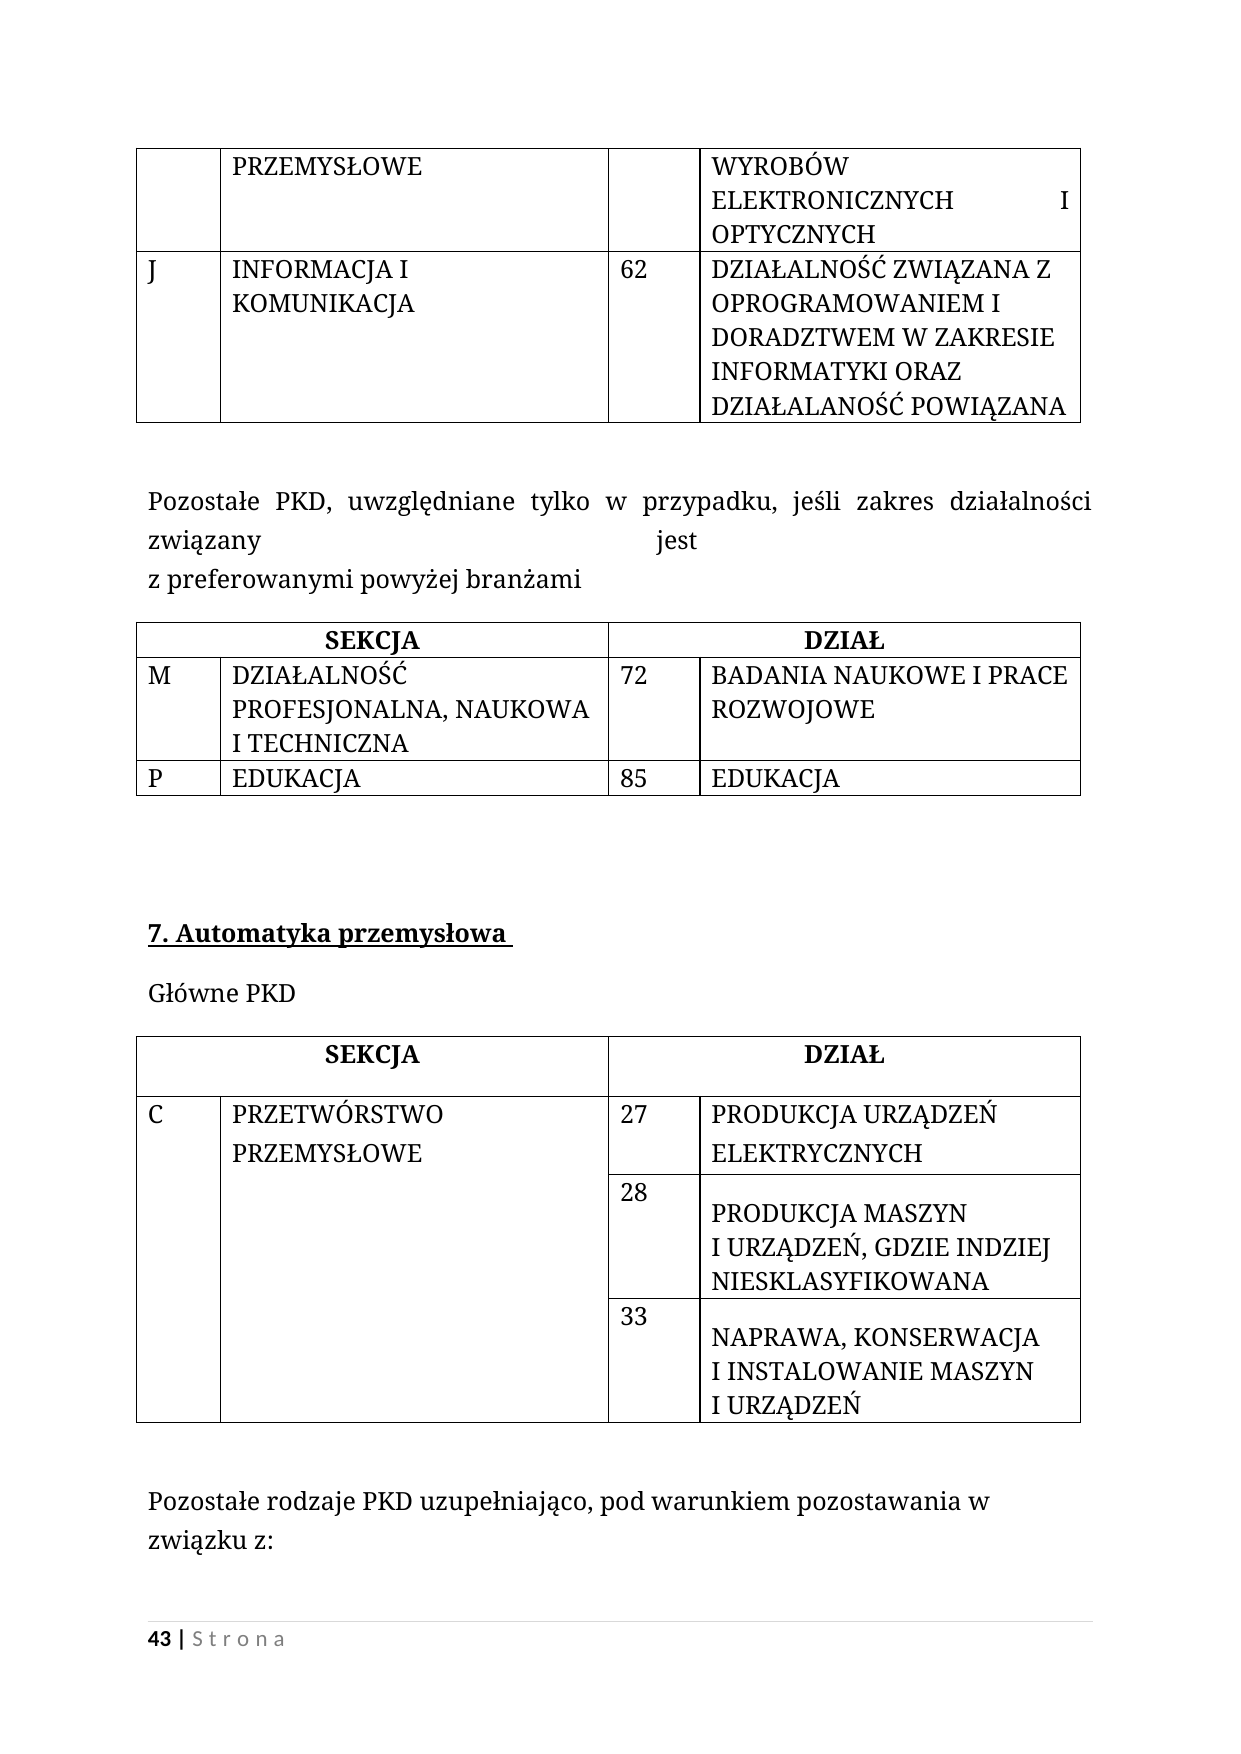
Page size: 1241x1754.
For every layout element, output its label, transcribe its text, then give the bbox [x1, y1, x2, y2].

text Pozostałe rodzaje PKD uzupełniająco, pod warunkiem pozostawania w związku z: [148, 1483, 1093, 1556]
table_header SEKCJA [137, 623, 608, 657]
table_cell 85 [609, 761, 699, 795]
table_cell EDUKACJA [221, 761, 608, 795]
table_cell C [137, 149, 220, 251]
table_cell 28 [609, 1175, 699, 1298]
table_cell PRODUKCJA MASZYN I URZĄDZEŃ, GDZIE INDZIEJ NIESKLASYFIKOWANA [701, 1175, 1080, 1298]
table_cell PRODUKCJA URZĄDZEŃ ELEKTRYCZNYCH [701, 1097, 1080, 1174]
table_cell BADANIA NAUKOWE I PRACE ROZWOJOWE [701, 658, 1080, 760]
table_header SEKCJA [137, 1037, 608, 1096]
table_cell P [137, 761, 220, 795]
table_header DZIAŁ [609, 623, 1080, 657]
table_cell M [137, 658, 220, 760]
text 7. Automatyka przemysłowa [148, 916, 1093, 950]
table_cell INFORMACJA I KOMUNIKACJA [221, 252, 608, 422]
table_cell 62 [609, 252, 699, 422]
table_cell 26 [609, 149, 699, 251]
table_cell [701, 149, 1080, 251]
table_cell 27 [609, 1097, 699, 1174]
table_cell DZIAŁALNOŚĆ ZWIĄZANA Z OPROGRAMOWANIEM I DORADZTWEM W ZAKRESIE INFORMATYKI ORAZ DZIAŁALANOŚĆ POWIĄZANA [701, 252, 1080, 422]
table_cell C [137, 1097, 220, 1422]
table_cell J [137, 252, 220, 422]
table_cell 33 [609, 1299, 699, 1422]
table_cell DZIAŁALNOŚĆ PROFESJONALNA, NAUKOWA I TECHNICZNA [221, 658, 608, 760]
table_cell 72 [609, 658, 699, 760]
table_cell PRZETWÓRSTWO PRZEMYSŁOWE [221, 1097, 608, 1422]
table_header DZIAŁ [609, 1037, 1080, 1096]
text Pozostałe PKD, uwzględniane tylko w przypadku, jeśli zakres działalności związany jest z preferowanymi powyżej branżami [148, 483, 1093, 596]
table_cell EDUKACJA [701, 761, 1080, 795]
table_cell NAPRAWA, KONSERWACJA I INSTALOWANIE MASZYN I URZĄDZEŃ [701, 1299, 1080, 1422]
text Główne PKD [148, 976, 1093, 1010]
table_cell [221, 149, 608, 251]
